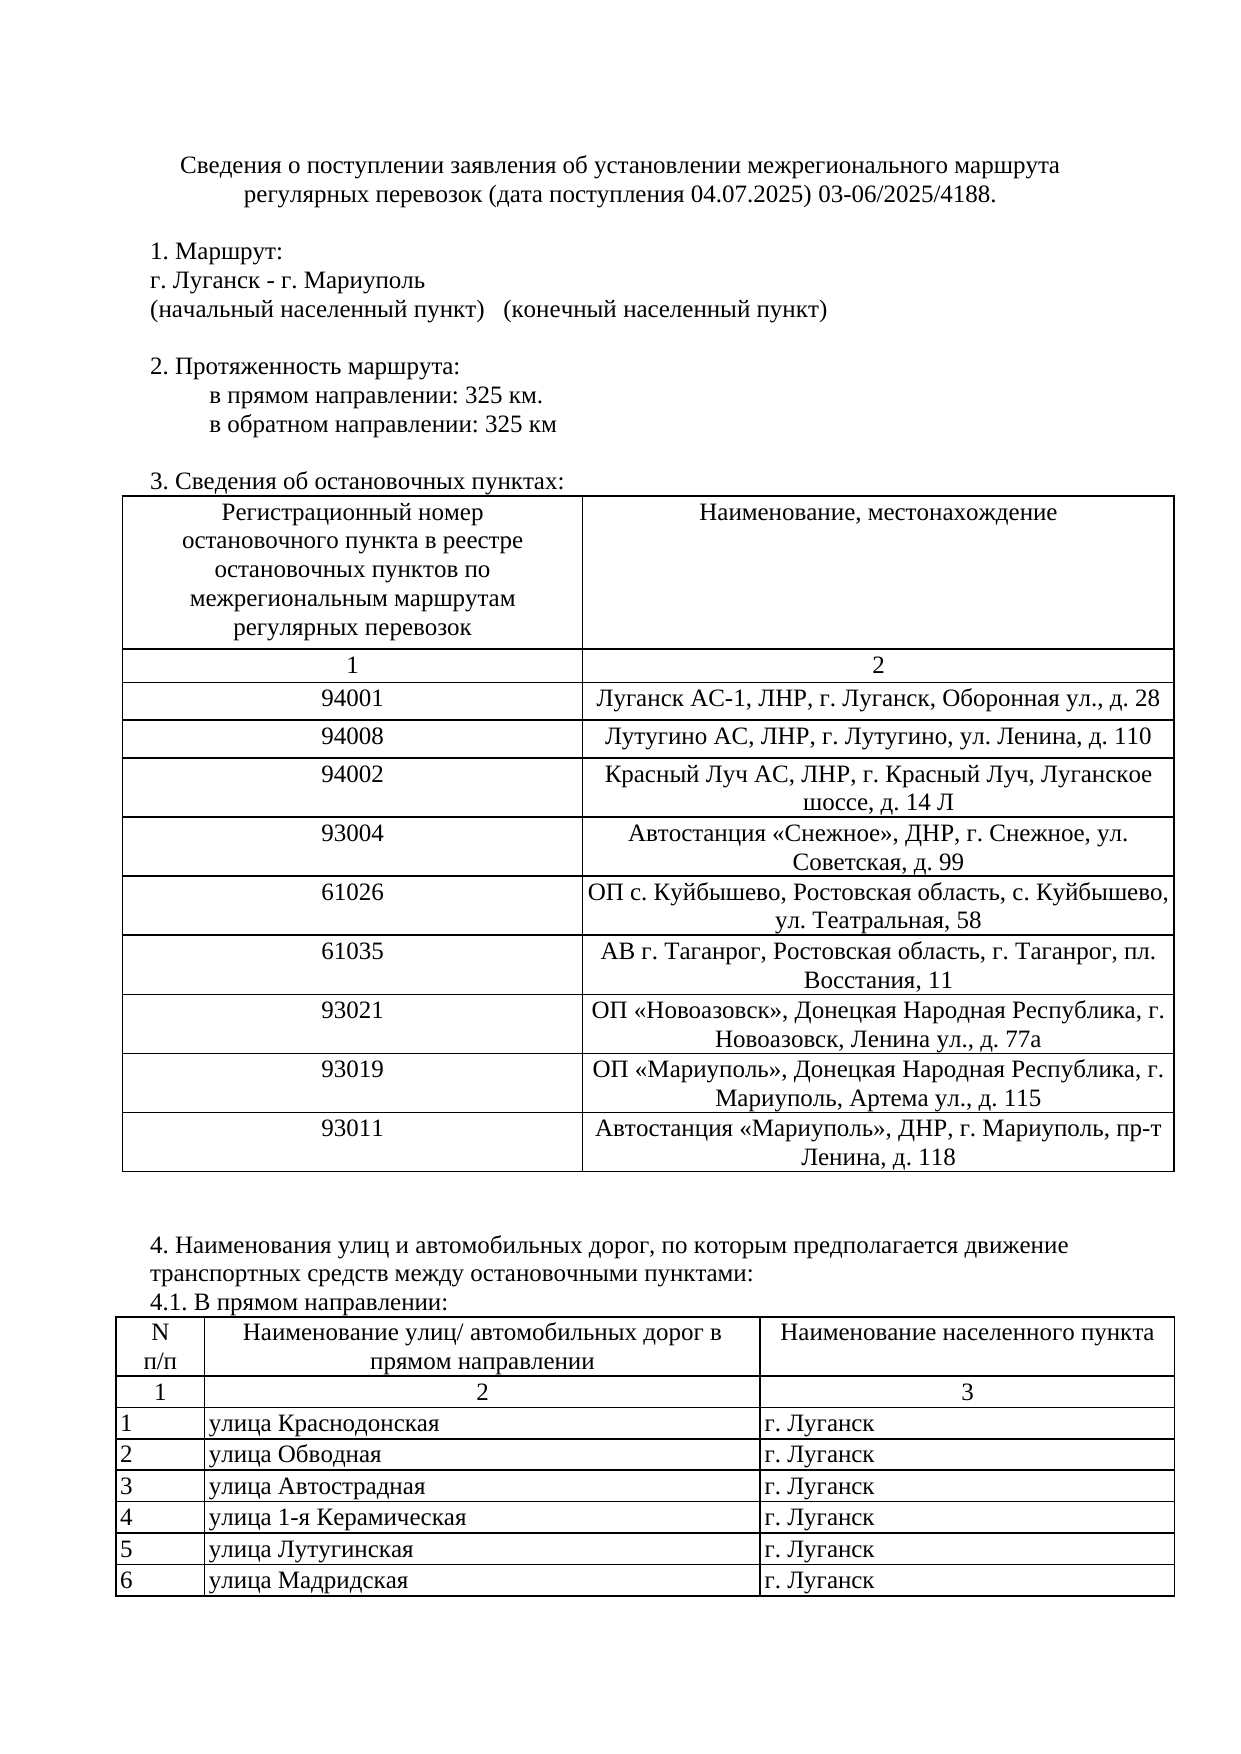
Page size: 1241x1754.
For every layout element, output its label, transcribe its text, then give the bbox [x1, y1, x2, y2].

table_cell г. Луганск [761, 1565, 1174, 1595]
table_cell улица Автострадная [205, 1471, 759, 1501]
table_cell АВ г. Таганрог, Ростовская область, г. Таганрог, пл. Восстания, 11 [583, 936, 1173, 993]
table_cell Автостанция «Мариуполь», ДНР, г. Мариуполь, пр-т Ленина, д. 118 [583, 1113, 1173, 1171]
table_cell 4 [117, 1502, 204, 1532]
text (начальный населенный пункт) (конечный населенный пункт) [150, 294, 1090, 322]
table_cell Красный Луч АС, ЛНР, г. Красный Луч, Луганское шоссе, д. 14 Л [583, 759, 1173, 816]
table_cell 2 [205, 1377, 759, 1406]
table_cell 1 [123, 650, 582, 681]
table_cell 94002 [123, 759, 582, 816]
table_cell 1 [117, 1408, 204, 1438]
table_cell г. Луганск [761, 1502, 1174, 1532]
text 4. Наименования улиц и автомобильных дорог, по которым предполагается движение транспортных средств между остановочными пунктами: [150, 1230, 1090, 1287]
table_cell 3 [761, 1377, 1174, 1406]
table_cell улица Краснодонская [205, 1408, 759, 1438]
text 2. Протяженность маршрута: [150, 351, 1090, 380]
table_cell улица Мадридская [205, 1565, 759, 1595]
table_cell г. Луганск [761, 1440, 1174, 1469]
text Сведения о поступлении заявления об установлении межрегионального маршрута регулярных перевозок (дата поступления 04.07.2025) 03-06/2025/4188. [150, 150, 1090, 207]
table_header Регистрационный номер остановочного пункта в реестре остановочных пунктов по межрегиональным маршрутам регулярных перевозок [123, 497, 582, 648]
text 1. Маршрут: [150, 236, 1090, 265]
table_cell 6 [117, 1565, 204, 1595]
table_cell 61026 [123, 877, 582, 934]
table_cell 93019 [123, 1054, 582, 1112]
text 4.1. В прямом направлении: [150, 1287, 1090, 1316]
text г. Луганск - г. Мариуполь [150, 265, 1090, 294]
table_cell Лутугино АС, ЛНР, г. Лутугино, ул. Ленина, д. 110 [583, 721, 1173, 757]
table_cell ОП «Мариуполь», Донецкая Народная Республика, г. Мариуполь, Артема ул., д. 115 [583, 1054, 1173, 1112]
table_cell 2 [583, 650, 1173, 681]
table_cell 3 [117, 1471, 204, 1501]
table_cell 93011 [123, 1113, 582, 1171]
table_header Наименование, местонахождение [583, 497, 1173, 648]
table_cell 1 [117, 1377, 204, 1406]
text 3. Сведения об остановочных пунктах: [150, 466, 1090, 495]
table_cell ОП с. Куйбышево, Ростовская область, с. Куйбышево, ул. Театральная, 58 [583, 877, 1173, 934]
table_header N п/п [117, 1318, 204, 1375]
table_cell 5 [117, 1534, 204, 1564]
table_cell 94001 [123, 683, 582, 719]
table_cell улица Обводная [205, 1440, 759, 1469]
table_cell Автостанция «Снежное», ДНР, г. Снежное, ул. Советская, д. 99 [583, 818, 1173, 875]
table_cell г. Луганск [761, 1534, 1174, 1564]
table_cell Луганск АС-1, ЛНР, г. Луганск, Оборонная ул., д. 28 [583, 683, 1173, 719]
table_cell г. Луганск [761, 1471, 1174, 1501]
table_cell 94008 [123, 721, 582, 757]
text в обратном направлении: 325 км [150, 409, 1090, 437]
table_cell г. Луганск [761, 1408, 1174, 1438]
table_cell 61035 [123, 936, 582, 993]
text в прямом направлении: 325 км. [150, 380, 1090, 409]
table_cell улица 1-я Керамическая [205, 1502, 759, 1532]
table_header Наименование улиц/ автомобильных дорог в прямом направлении [205, 1318, 759, 1375]
table_cell улица Лутугинская [205, 1534, 759, 1564]
table_cell ОП «Новоазовск», Донецкая Народная Республика, г. Новоазовск, Ленина ул., д. 77а [583, 995, 1173, 1052]
table_cell 93004 [123, 818, 582, 875]
table_cell 93021 [123, 995, 582, 1052]
table_header Наименование населенного пункта [761, 1318, 1174, 1375]
table_cell 2 [117, 1440, 204, 1469]
